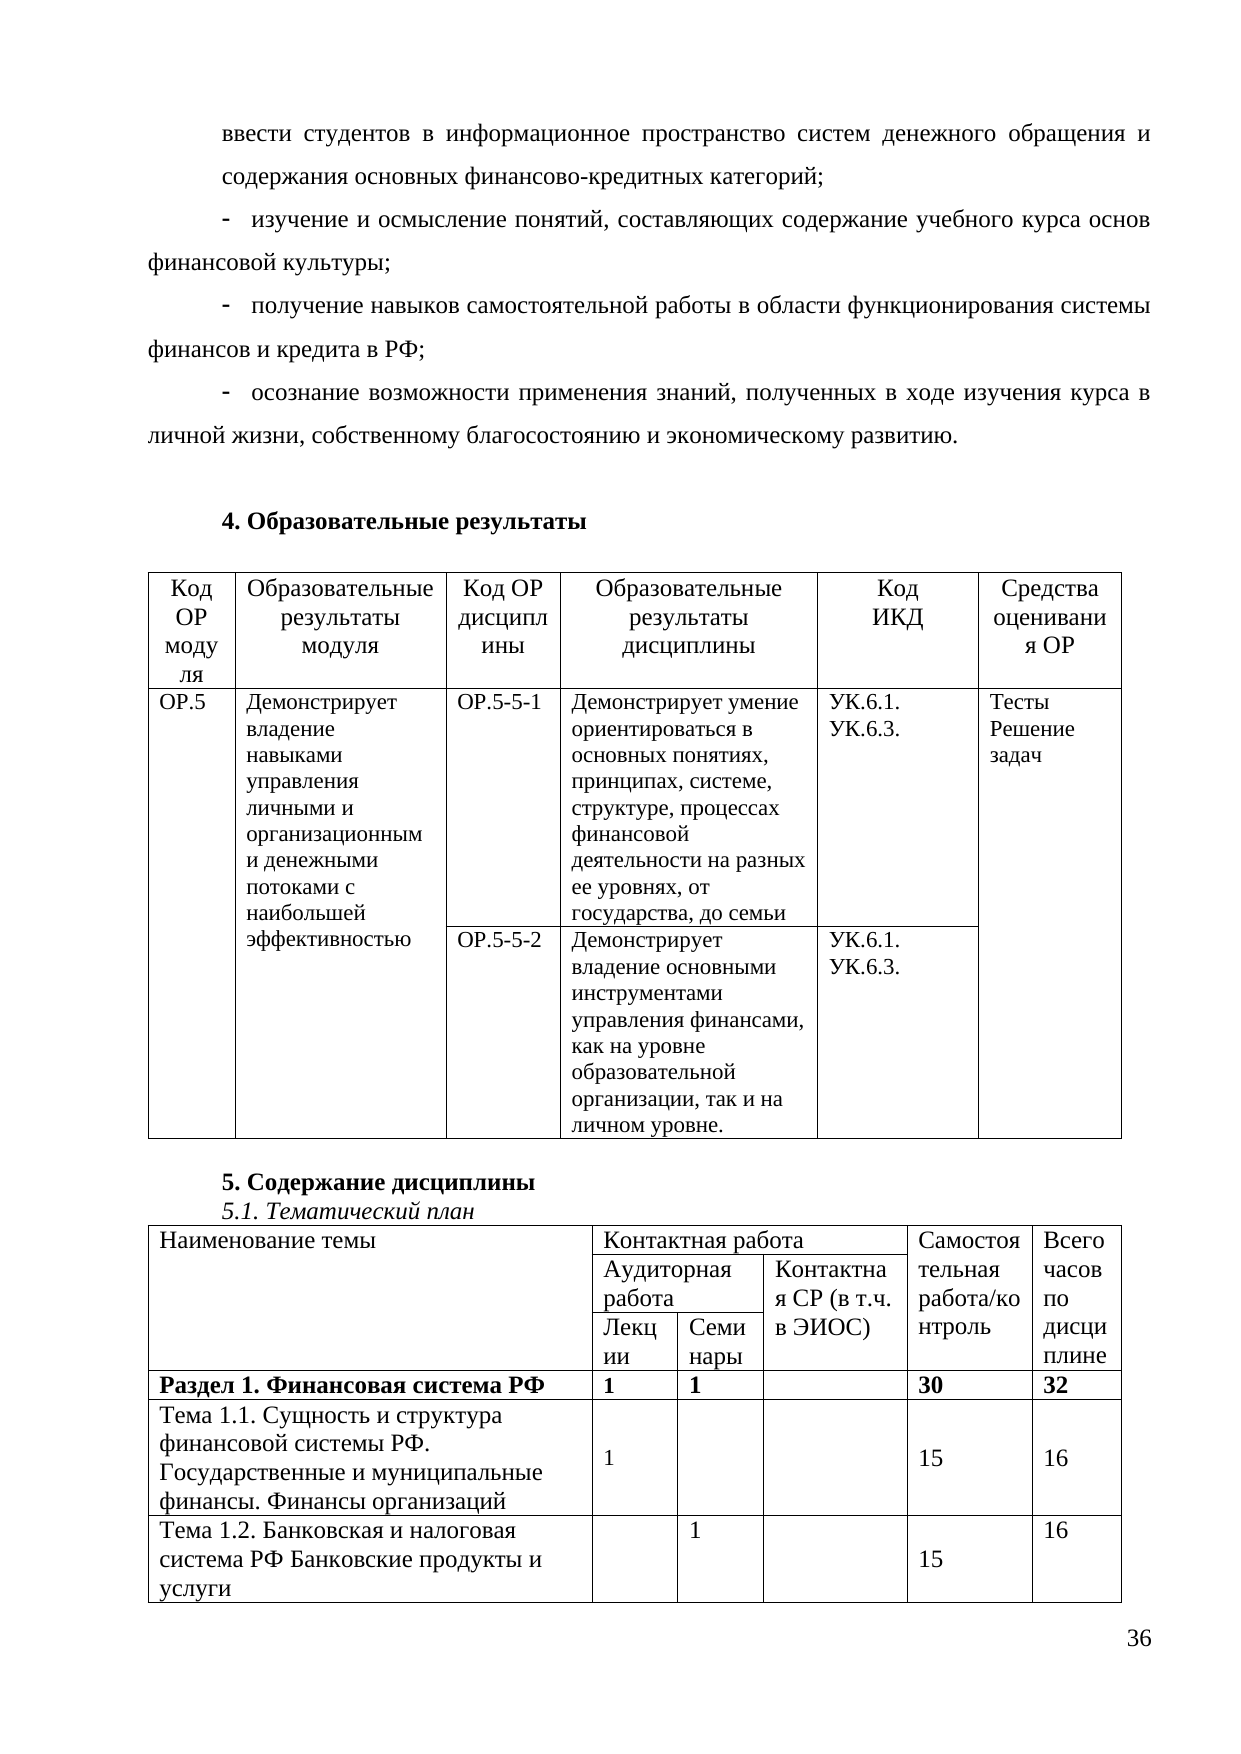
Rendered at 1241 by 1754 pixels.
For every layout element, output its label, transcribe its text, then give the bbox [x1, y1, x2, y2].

table_cell Семинары [678, 1313, 763, 1370]
table_cell Тема 1.2. Банковская и налоговая система РФ Банковские продукты и услуги [149, 1516, 592, 1602]
table_cell 1 [678, 1371, 763, 1399]
table_header Код ОР модуля [149, 573, 235, 688]
table_cell 15 [908, 1516, 1032, 1602]
table_cell 1 [678, 1516, 763, 1602]
table_header Всего часов по дисциплине [1033, 1226, 1121, 1370]
list получение навыков самостоятельной работы в области функционирования системы финансов и кредита в РФ; [148, 291, 1152, 362]
table_header Код ОР дисциплины [447, 573, 560, 688]
table_cell Контактная СР (в т.ч. в ЭИОС) [764, 1255, 907, 1370]
table_cell Демонстрирует владение основными инструментами управления финансами, как на уровне образовательной организации, так и на личном уровне. [561, 927, 817, 1137]
table_cell Тесты Решение задач [979, 689, 1121, 1137]
table_cell 1 [593, 1371, 677, 1399]
table_header Код ИКД [818, 573, 978, 688]
table_cell [593, 1516, 677, 1602]
table_cell 30 [908, 1371, 1032, 1399]
table_cell [764, 1371, 907, 1399]
table_cell ОР.5-5-2 [447, 927, 560, 1137]
table_cell [678, 1400, 763, 1515]
table_cell ОР.5-5-1 [447, 689, 560, 926]
text 5. Содержание дисциплины [148, 1167, 1152, 1196]
table_cell 32 [1033, 1371, 1121, 1399]
table_cell 16 [1033, 1400, 1121, 1515]
table_cell Демонстрирует владение навыками управления личными и организационными денежными потоками с наибольшей эффективностью [236, 689, 446, 1137]
list осознание возможности применения знаний, полученных в ходе изучения курса в личной жизни, собственному благосостоянию и экономическому развитию. [148, 377, 1152, 449]
table_cell Аудиторная работа [593, 1255, 763, 1312]
table_cell Демонстрирует умение ориентироваться в основных понятиях, принципах, системе, структуре, процессах финансовой деятельности на разных ее уровнях, от государства, до семьи [561, 689, 817, 926]
table_cell Тема 1.1. Сущность и структура финансовой системы РФ. Государственные и муниципальные финансы. Финансы организаций [149, 1400, 592, 1515]
table_cell Лекции [593, 1313, 677, 1370]
table_header Контактная работа [593, 1226, 907, 1254]
table_cell [764, 1400, 907, 1515]
list изучение и осмысление понятий, составляющих содержание учебного курса основ финансовой культуры; [148, 204, 1152, 276]
table_header Наименование темы [149, 1226, 592, 1370]
text ввести студентов в информационное пространство систем денежного обращения и содержания основных финансово-кредитных категорий; [222, 118, 1152, 190]
table_header Образовательные результаты модуля [236, 573, 446, 688]
table_header Средства оценивания ОР [979, 573, 1121, 688]
table_cell УК.6.1. УК.6.3. [818, 927, 978, 1137]
table_cell УК.6.1. УК.6.3. [818, 689, 978, 926]
text 5.1. Тематический план [148, 1196, 1152, 1225]
table_cell 15 [908, 1400, 1032, 1515]
table_cell Раздел 1. Финансовая система РФ [149, 1371, 592, 1399]
text 4. Образовательные результаты [148, 506, 1152, 535]
table_cell ОР.5 [149, 689, 235, 1137]
table_cell 1 [593, 1400, 677, 1515]
table_cell [764, 1516, 907, 1602]
table_header Самостоятельная работа/контроль [908, 1226, 1032, 1370]
table_header Образовательные результаты дисциплины [561, 573, 817, 688]
table_cell 16 [1033, 1516, 1121, 1602]
